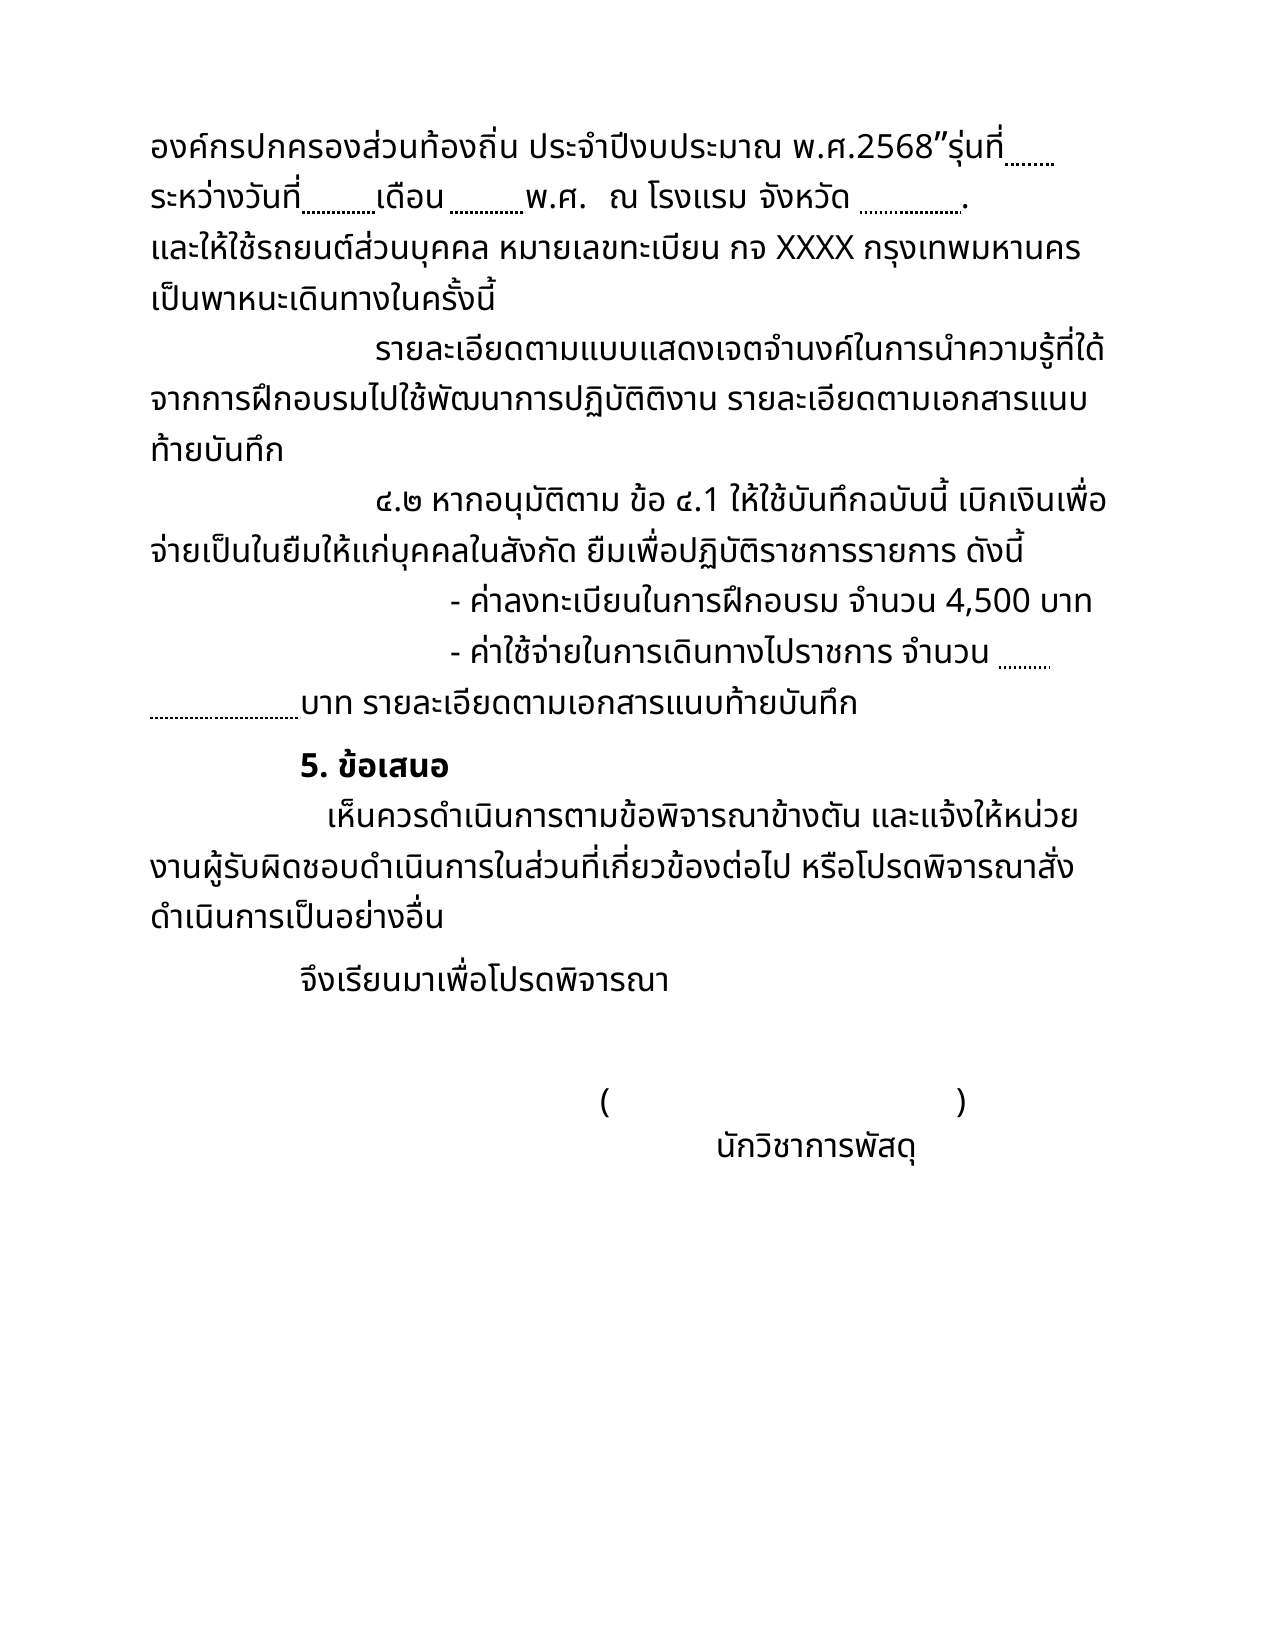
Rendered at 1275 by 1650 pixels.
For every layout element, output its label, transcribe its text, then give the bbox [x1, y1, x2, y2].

text รายละเอียดตามแบบแสดงเจตจำนงค์ในการนำความรู้ที่ใด้จากการฝึกอบรมไปใช้พัฒนาการปฏิบัติติงาน รายละเอียดตามเอกสารแนบท้ายบันทึก [150, 325, 1125, 476]
text 5. ข้อเสนอ [150, 742, 1125, 792]
text นักวิชาการพัสดุ [150, 1122, 1125, 1173]
text ๔.๒ หากอนุมัติตาม ข้อ ๔.1 ให้ใช้บันทึกฉบับนี้ เบิกเงินเพื่อจ่ายเป็นในยืมให้แก่บุคคลในสังกัด ยืมเพื่อปฏิบัติราชการรายการ ดังนี้ [150, 476, 1125, 577]
text จึงเรียนมาเพื่อโปรดพิจารณา [150, 956, 1125, 1006]
text - ค่าลงทะเบียนในการฝึกอบรม จำนวน 4,500 บาท [150, 577, 1125, 628]
text ( ) [150, 1077, 1125, 1122]
text เห็นควรดำเนินการตามข้อพิจารณาข้างตัน และแจ้งให้หน่วยงานผู้รับผิดชอบดำเนินการในส่วนที่เกี่ยวข้องต่อไป หรือโปรดพิจารณาสั่งดำเนินการเป็นอย่างอื่น [150, 792, 1125, 943]
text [150, 118, 1125, 325]
text - ค่าใช้จ่ายในการเดินทางไปราชการ จำนวน บาท รายละเอียดตามเอกสารแนบท้ายบันทึก [150, 628, 1125, 729]
